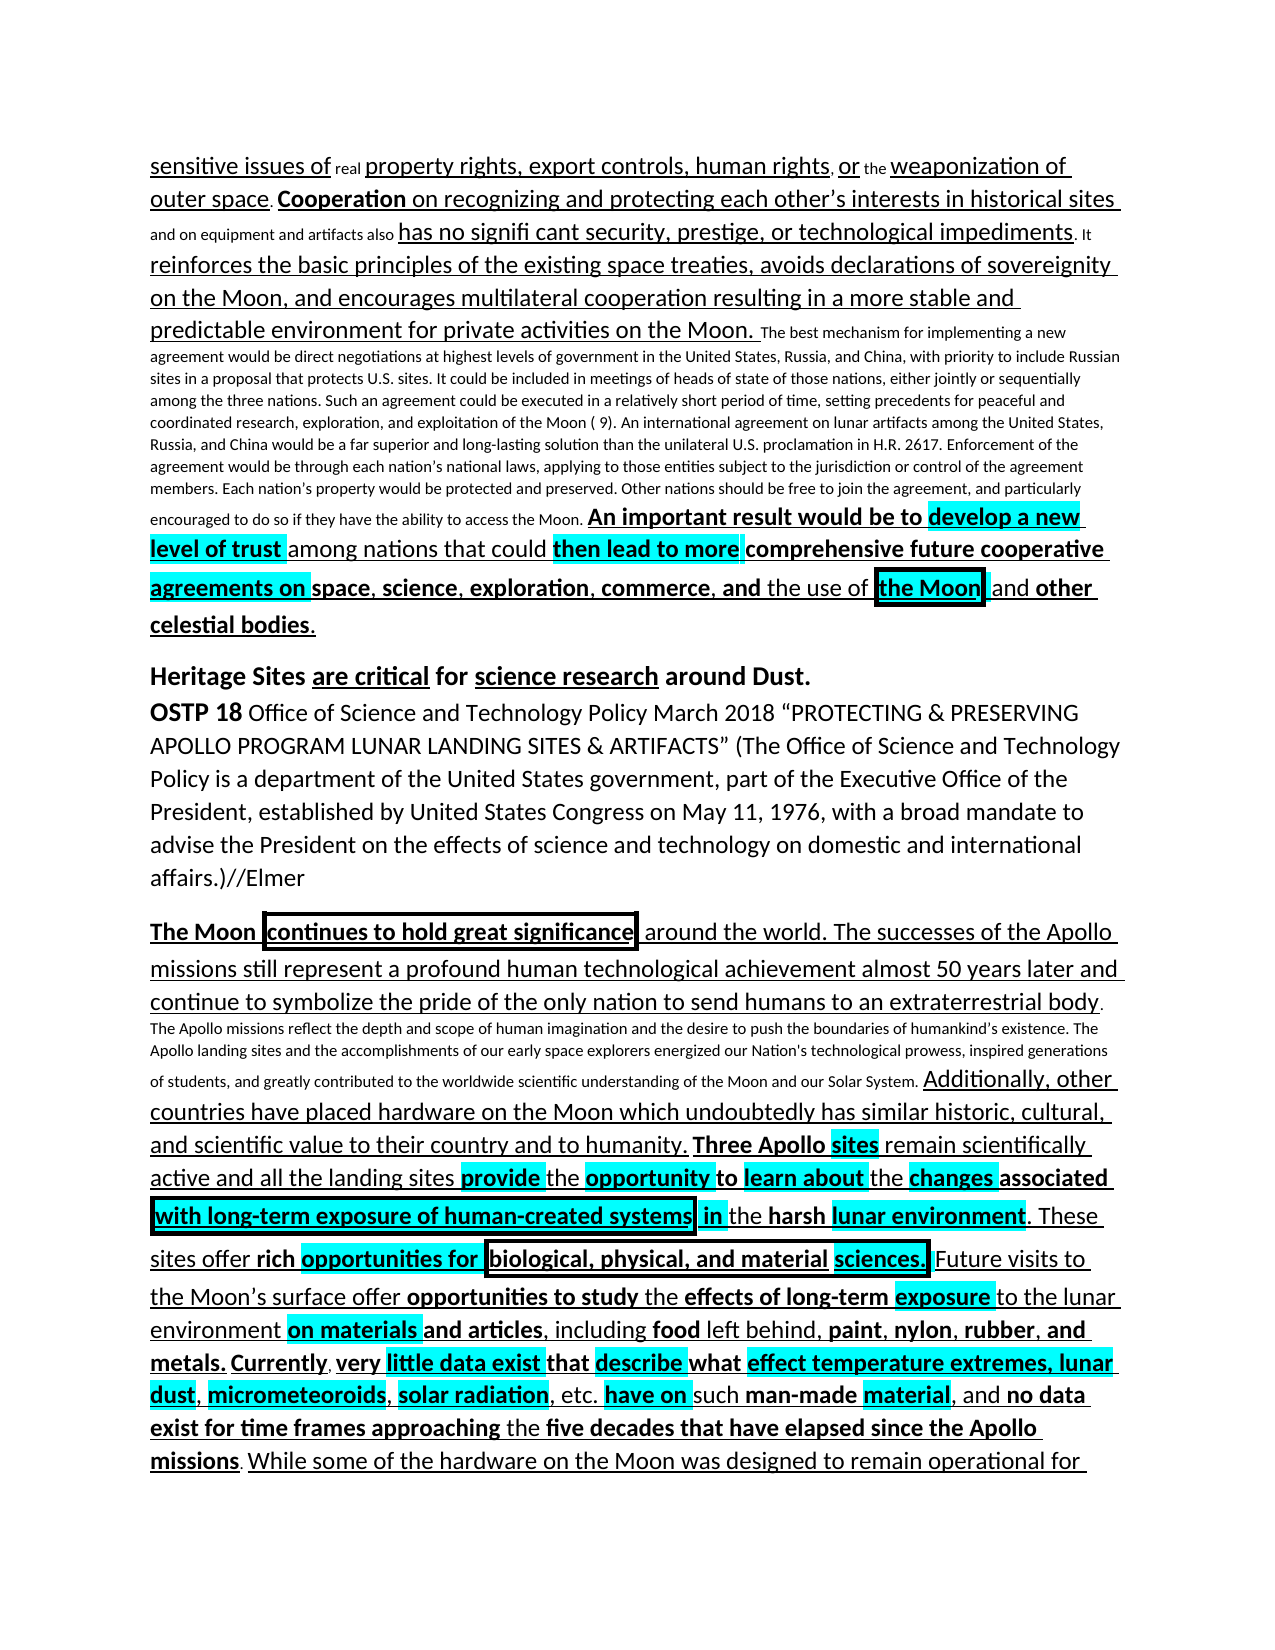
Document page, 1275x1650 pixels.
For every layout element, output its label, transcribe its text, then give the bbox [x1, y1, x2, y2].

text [150, 150, 1125, 640]
subtitle Heritage Sites are critical for science research around Dust. [150, 659, 1125, 692]
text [150, 981, 1125, 1476]
text OSTP 18 Office of Science and Technology Policy March 2018 “PROTECTING & PRESERVING APOLLO PROGRAM LUNAR LANDING SITES & ARTIFACTS” (The Office of Science and Technology Policy is a department of the United States government, part of the Executive Office of the President, established by United States Congress on May 11, 1976, with a broad mandate to advise the President on the effects of science and technology on domestic and international affairs.)//Elmer [150, 695, 1125, 892]
